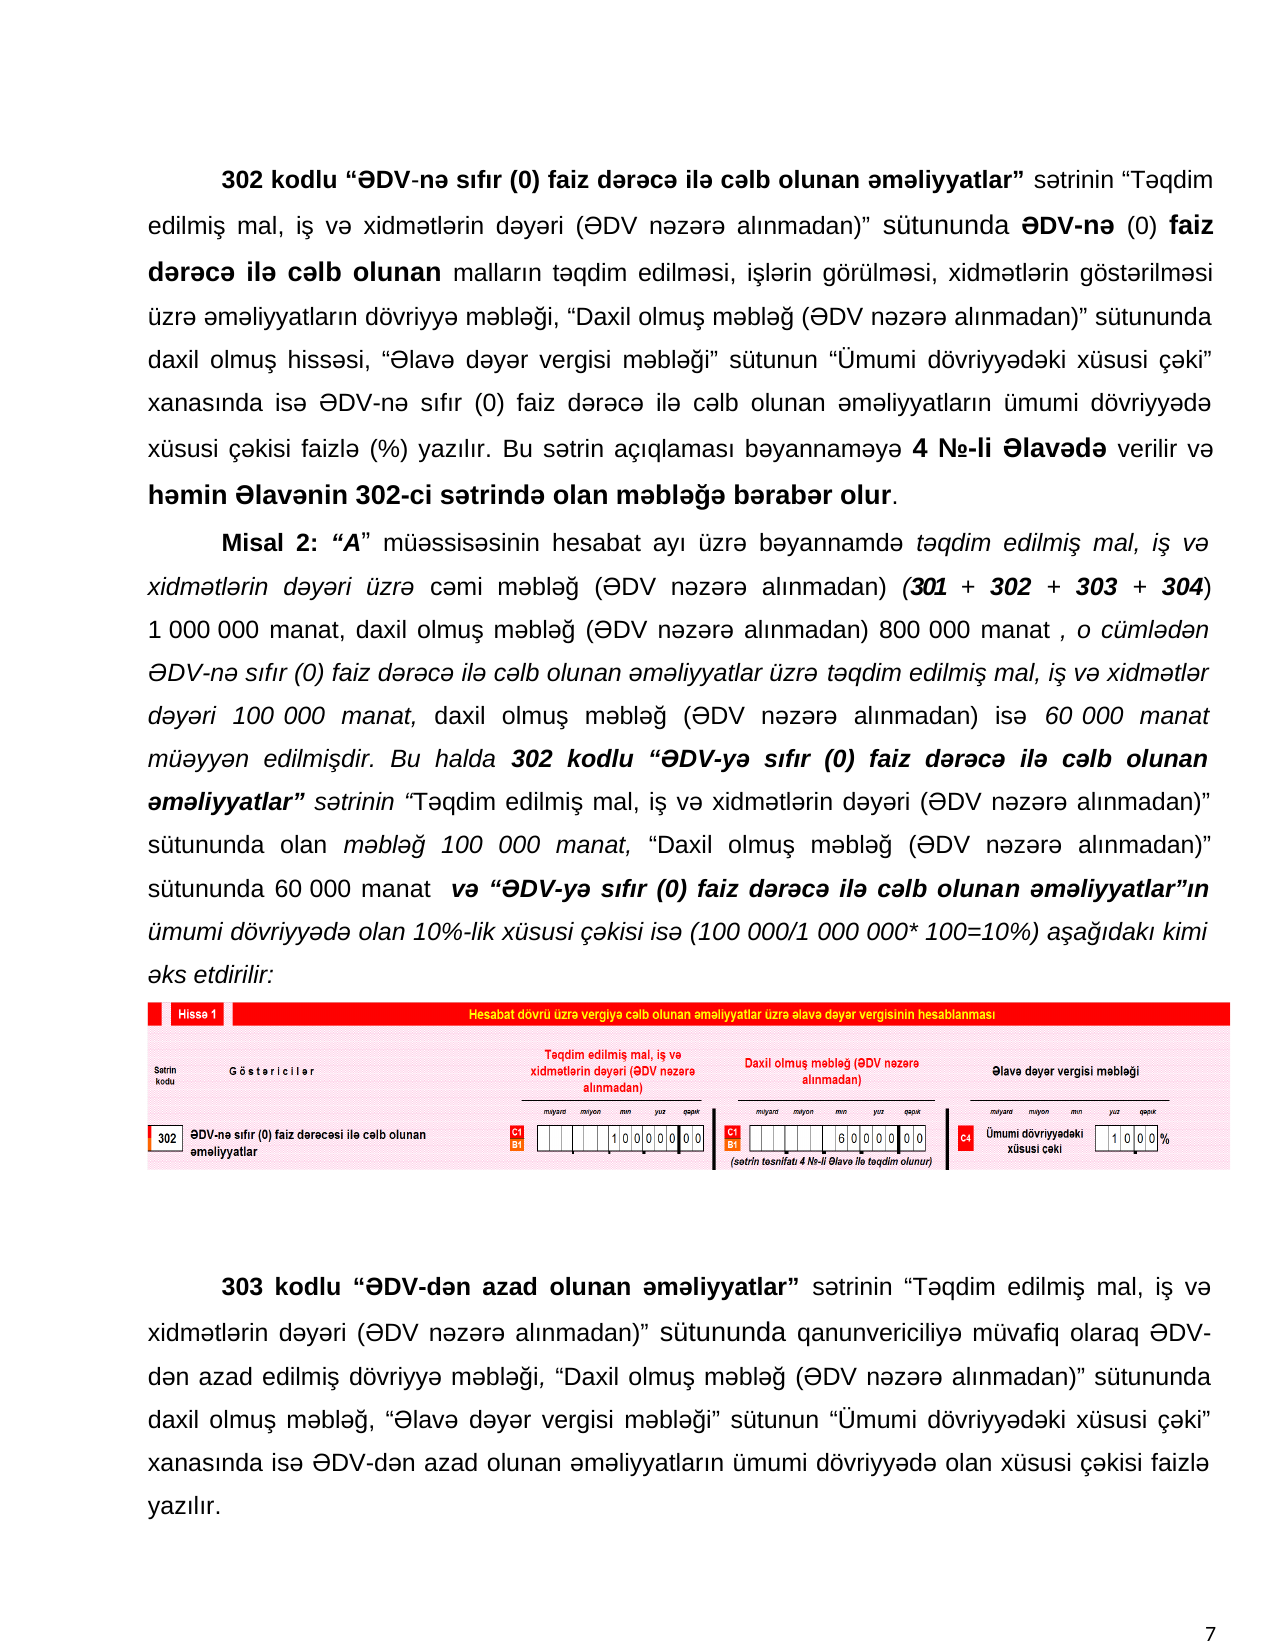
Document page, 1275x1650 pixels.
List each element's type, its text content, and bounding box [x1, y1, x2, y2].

text Misal 2: “A” müəssisəsinin hesabat ayı üzrə bəyannamdə təqdim edilmiş mal, iş və xidmətlərin dəyəri üzrə cəmi məbləğ (ƏDV nəzərə alınmadan) (301 + 302 + 303 + 304) 1 000 000 manat, daxil olmuş məbləğ (ƏDV nəzərə alınmadan) 800 000 manat , o cümlədən ƏDV-nə sıfır (0) faiz dərəcə ilə cəlb olunan əməliyyatlar üzrə təqdim edilmiş mal, iş və xidmətlər dəyəri 100 000 manat, daxil olmuş məbləğ (ƏDV nəzərə alınmadan) isə 60 000 manat müəyyən edilmişdir. Bu halda 302 kodlu “ƏDV-yə sıfır (0) faiz dərəcə ilə cəlb olunan əməliyyatlar” sətrinin “Təqdim edilmiş mal, iş və xidmətlərin dəyəri (ƏDV nəzərə alınmadan)” sütununda olan məbləğ 100 000 manat, “Daxil olmuş məbləğ (ƏDV nəzərə alınmadan)” sütununda 60 000 manat və “ƏDV-yə sıfır (0) faiz dərəcə ilə cəlb olunan əməliyyatlar”ın ümumi dövriyyədə olan 10%-lik xüsusi çəkisi isə (100 000/1 000 000* 100=10%) aşağıdakı kimi əks etdirilir: [148, 526, 1212, 988]
text 302 kodlu “ƏDV-nə sıfır (0) faiz dərəcə ilə cəlb olunan əməliyyatlar” sətrinin “Təqdim edilmiş mal, iş və xidmətlərin dəyəri (ƏDV nəzərə alınmadan)” sütununda ƏDV-nə (0) faiz dərəcə ilə cəlb olunan malların təqdim edilməsi, işlərin görülməsi, xidmətlərin göstərilməsi üzrə əməliyyatların dövriyyə məbləği, “Daxil olmuş məbləğ (ƏDV nəzərə alınmadan)” sütununda daxil olmuş hissəsi, “Əlavə dəyər vergisi məbləği” sütunun “Ümumi dövriyyədəki xüsusi çəki” xanasında isə ƏDV-nə sıfır (0) faiz dərəcə ilə cəlb olunan əməliyyatların ümumi dövriyyədə xüsusi çəkisi faizlə (%) yazılır. Bu sətrin açıqlaması bəyannaməyə 4 №-li Əlavədə verilir və həmin Əlavənin 302-ci sətrində olan məbləğə bərabər olur. [148, 165, 1214, 510]
text 303 kodlu “ƏDV-dən azad olunan əməliyyatlar” sətrinin “Təqdim edilmiş mal, iş və xidmətlərin dəyəri (ƏDV nəzərə alınmadan)” sütununda qanunvericiliyə müvafiq olaraq ƏDV-dən azad edilmiş dövriyyə məbləği, “Daxil olmuş məbləğ (ƏDV nəzərə alınmadan)” sütununda daxil olmuş məbləğ, “Əlavə dəyər vergisi məbləği” sütunun “Ümumi dövriyyədəki xüsusi çəki” xanasında isə ƏDV-dən azad olunan əməliyyatların ümumi dövriyyədə olan xüsusi çəkisi faizlə yazılır. [148, 1272, 1212, 1520]
picture [147, 1002, 1231, 1170]
